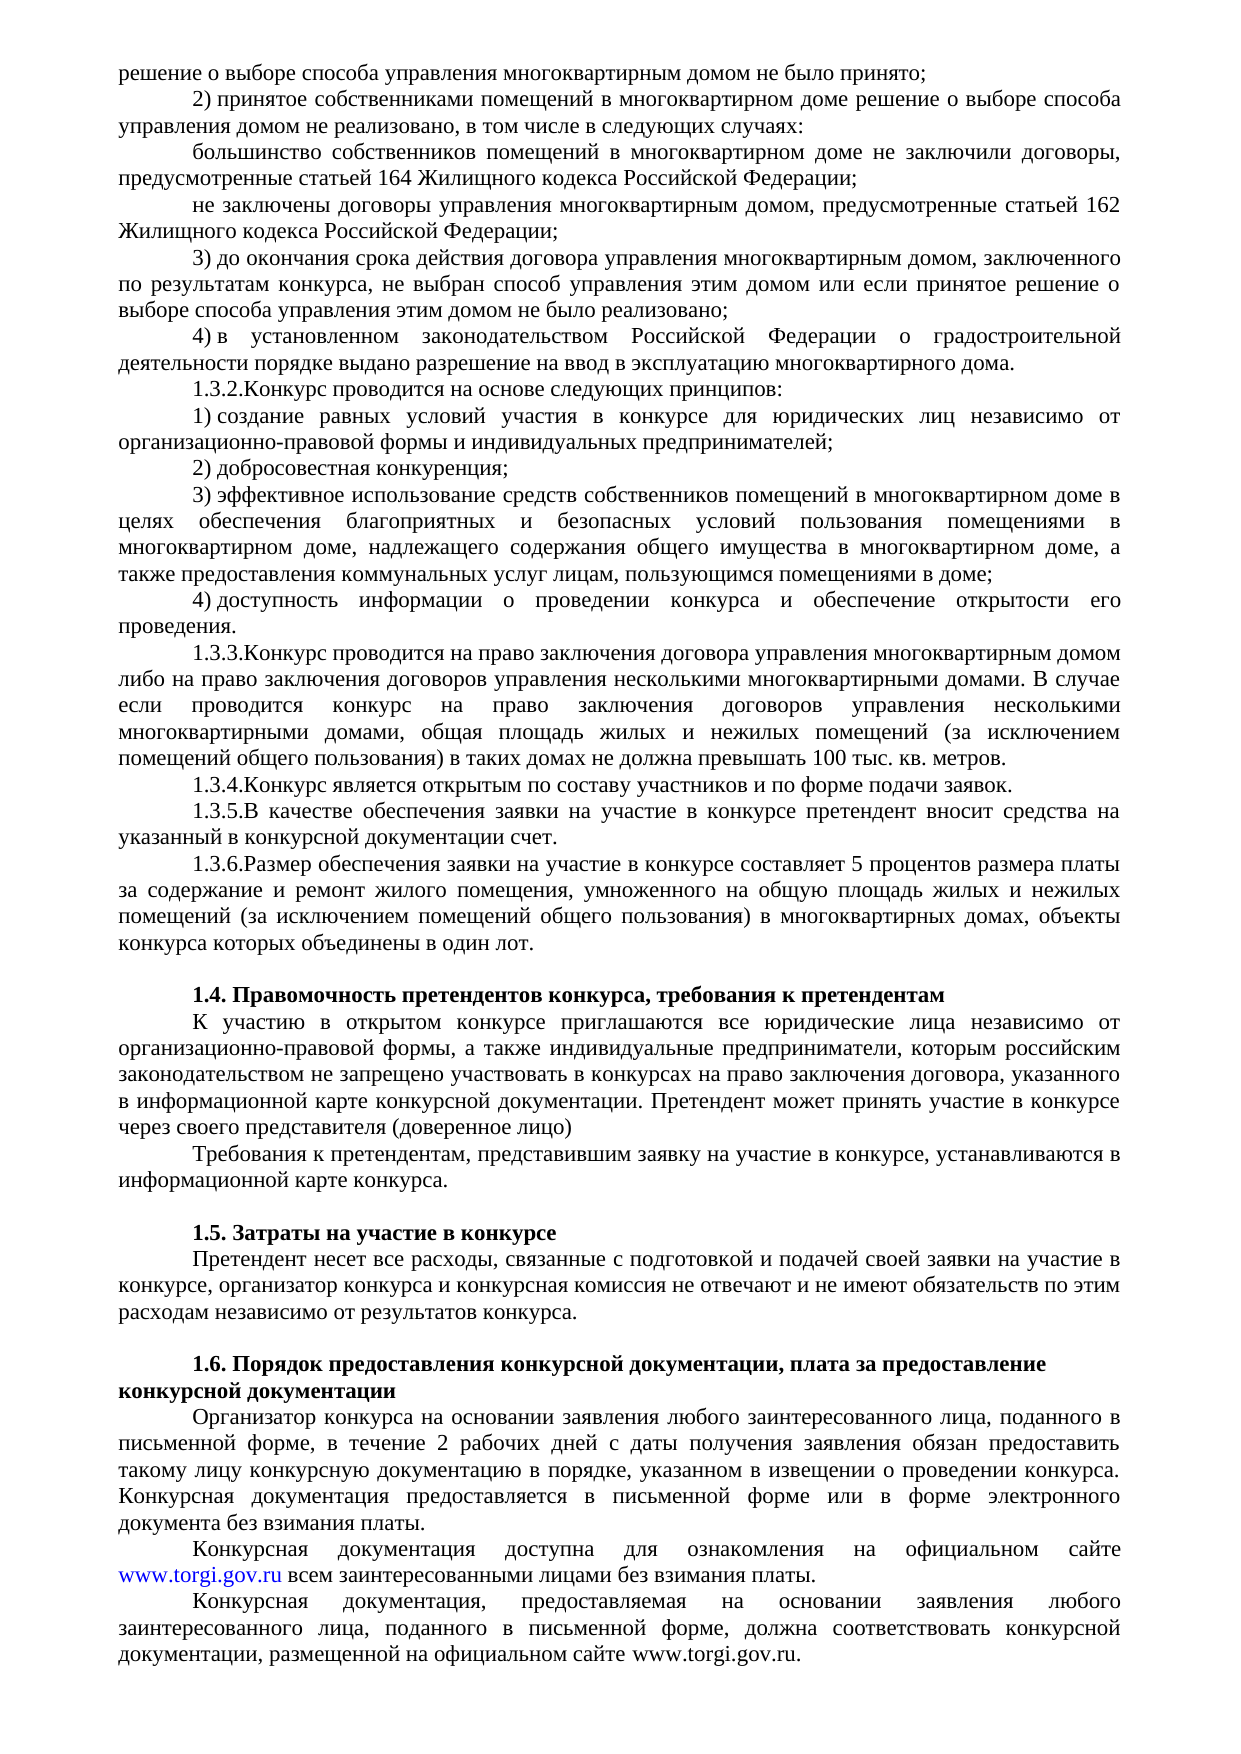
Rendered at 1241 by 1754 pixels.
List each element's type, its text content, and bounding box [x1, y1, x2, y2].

text не заключены договоры управления многоквартирным домом, предусмотренные статьей 162 Жилищного кодекса Российской Федерации; [118, 191, 1122, 243]
text 4) в установленном законодательством Российской Федерации о градостроительной деятельности порядке выдано разрешение на ввод в эксплуатацию многоквартирного дома. [118, 323, 1122, 375]
text 1.3.4.Конкурс является открытым по составу участников и по форме подачи заявок. [118, 771, 1122, 797]
text Требования к претендентам, представившим заявку на участие в конкурсе, устанавливаются в информационной карте конкурса. [118, 1139, 1122, 1192]
text 1.3.2.Конкурс проводится на основе следующих принципов: [118, 375, 1122, 402]
text 3) до окончания срока действия договора управления многоквартирным домом, заключенного по результатам конкурса, не выбран способ управления этим домом или если принятое решение о выборе способа управления этим домом не было реализовано; [118, 243, 1122, 323]
text 1.4. Правомочность претендентов конкурса, требования к претендентам [118, 981, 1122, 1008]
text 1.3.3.Конкурс проводится на право заключения договора управления многоквартирным домом либо на право заключения договоров управления несколькими многоквартирными домами. В случае если проводится конкурс на право заключения договоров управления несколькими многоквартирными домами, общая площадь жилых и нежилых помещений (за исключением помещений общего пользования) в таких домах не должна превышать 100 тыс. кв. метров. [118, 639, 1122, 771]
text 1.5. Затраты на участие в конкурсе [118, 1219, 1122, 1245]
text Претендент несет все расходы, связанные с подготовкой и подачей своей заявки на участие в конкурсе, организатор конкурса и конкурсная комиссия не отвечают и не имеют обязательств по этим расходам независимо от результатов конкурса. [118, 1245, 1122, 1324]
text 2) принятое собственниками помещений в многоквартирном доме решение о выборе способа управления домом не реализовано, в том числе в следующих случаях: [118, 85, 1122, 138]
text Конкурсная документация доступна для ознакомления на официальном сайте www.torgi.gov.ru всем заинтересованными лицами без взимания платы. [118, 1535, 1122, 1588]
text 2) добросовестная конкуренция; [118, 454, 1122, 481]
text 1.3.5.В качестве обеспечения заявки на участие в конкурсе претендент вносит средства на указанный в конкурсной документации счет. [118, 797, 1122, 850]
text К участию в открытом конкурсе приглашаются все юридические лица независимо от организационно-правовой формы, а также индивидуальные предприниматели, которым российским законодательством не запрещено участвовать в конкурсах на право заключения договора, указанного в информационной карте конкурсной документации. Претендент может принять участие в конкурсе через своего представителя (доверенное лицо) [118, 1008, 1122, 1139]
text 1) создание равных условий участия в конкурсе для юридических лиц независимо от организационно-правовой формы и индивидуальных предпринимателей; [118, 402, 1122, 454]
text Организатор конкурса на основании заявления любого заинтересованного лица, поданного в письменной форме, в течение 2 рабочих дней с даты получения заявления обязан предоставить такому лицу конкурсную документацию в порядке, указанном в извещении о проведении конкурса. Конкурсная документация предоставляется в письменной форме или в форме электронного документа без взимания платы. [118, 1403, 1122, 1535]
text Конкурсная документация, предоставляемая на основании заявления любого заинтересованного лица, поданного в письменной форме, должна соответствовать конкурсной документации, размещенной на официальном сайте www.torgi.gov.ru. [118, 1588, 1122, 1667]
text 1.3.6.Размер обеспечения заявки на участие в конкурсе составляет 5 процентов размера платы за содержание и ремонт жилого помещения, умноженного на общую площадь жилых и нежилых помещений (за исключением помещений общего пользования) в многоквартирных домах, объекты конкурса которых объединены в один лот. [118, 850, 1122, 955]
text 1.6. Порядок предоставления конкурсной документации, плата за предоставление конкурсной документации [118, 1350, 1122, 1403]
text 3) эффективное использование средств собственников помещений в многоквартирном доме в целях обеспечения благоприятных и безопасных условий пользования помещениями в многоквартирном доме, надлежащего содержания общего имущества в многоквартирном доме, а также предоставления коммунальных услуг лицам, пользующимся помещениями в доме; [118, 481, 1122, 586]
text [118, 59, 1122, 85]
text большинство собственников помещений в многоквартирном доме не заключили договоры, предусмотренные статьей 164 Жилищного кодекса Российской Федерации; [118, 138, 1122, 191]
text 4) доступность информации о проведении конкурса и обеспечение открытости его проведения. [118, 586, 1122, 639]
